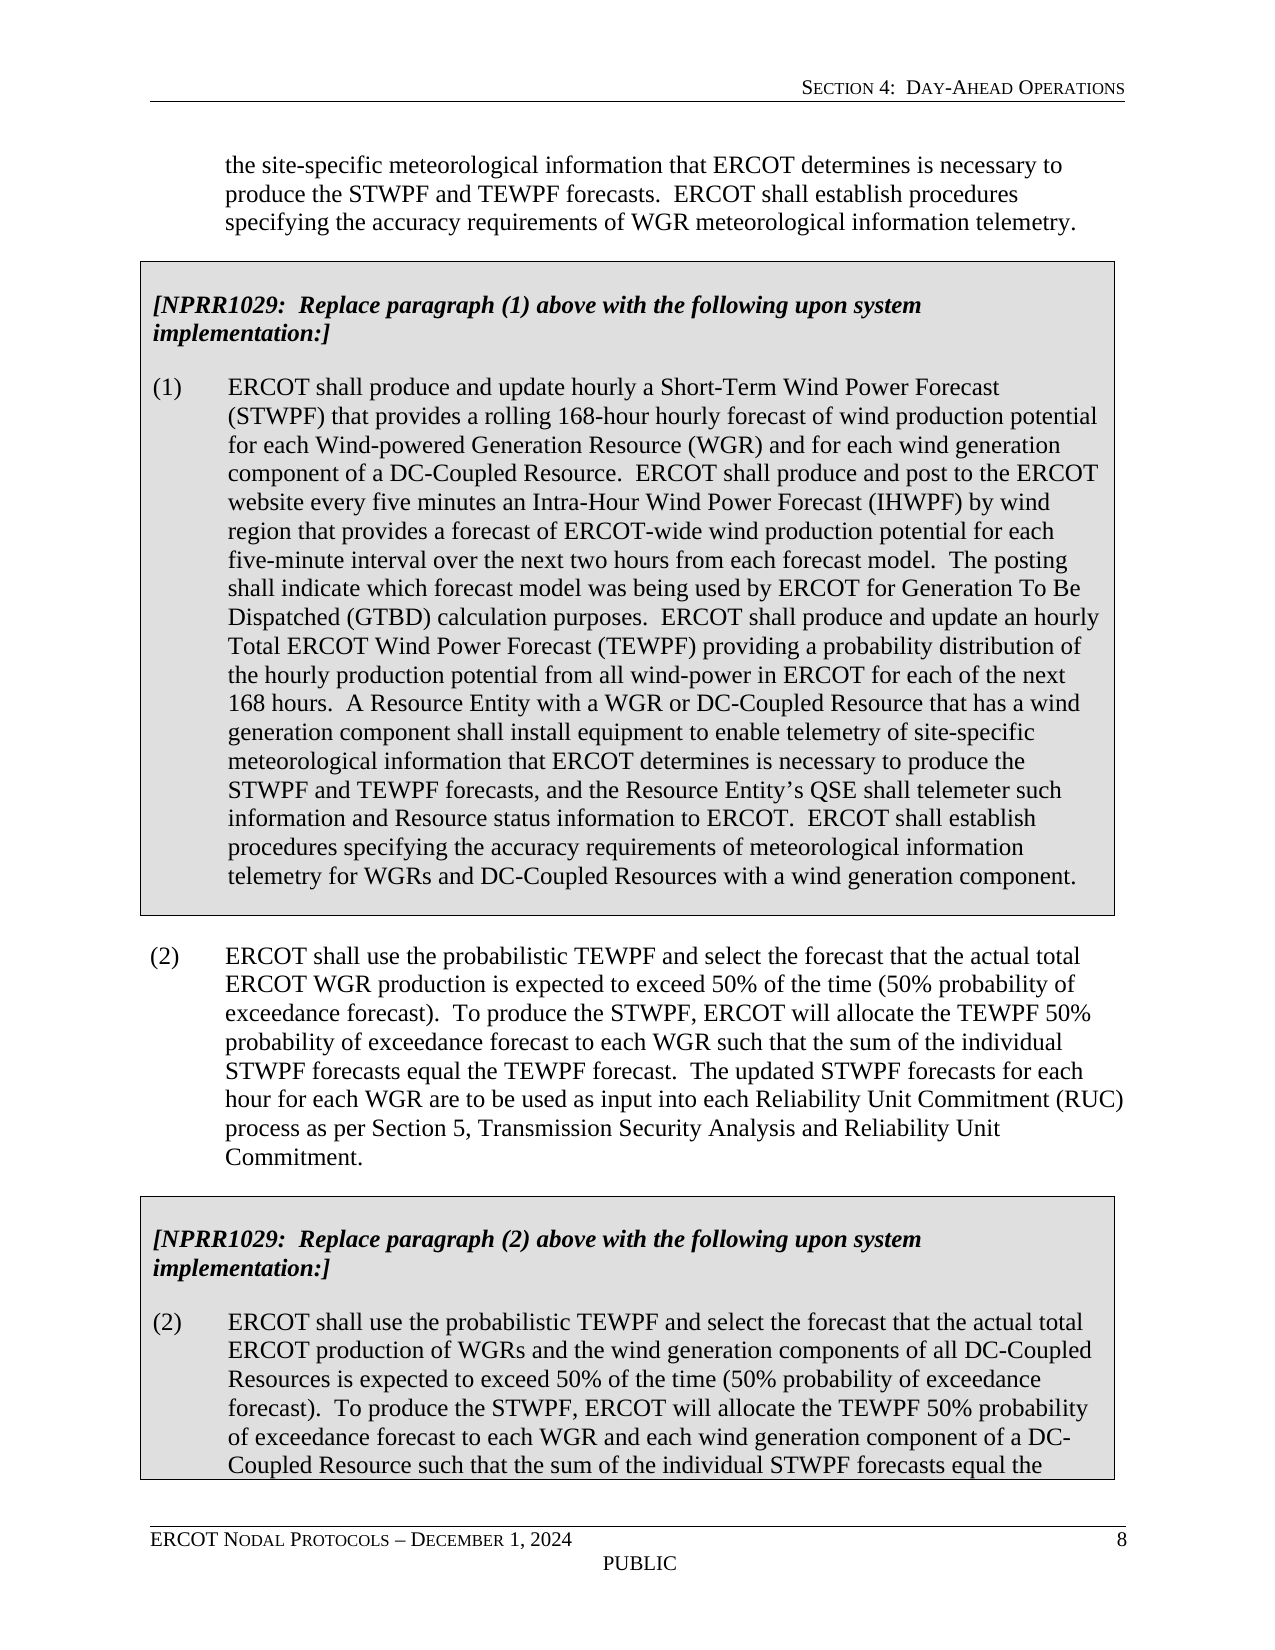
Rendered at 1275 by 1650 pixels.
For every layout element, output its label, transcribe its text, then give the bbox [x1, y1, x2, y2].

table_header [NPRR1029: Replace paragraph (1) above with the following upon system implementation:] (1) ERCOT shall produce and update hourly a Short-Term Wind Power Forecast (STWPF) that provides a rolling 168-hour hourly forecast of wind production potential for each Wind-powered Generation Resource (WGR) and for each wind generation component of a DC-Coupled Resource. ERCOT shall produce and post to the ERCOT website every five minutes an Intra-Hour Wind Power Forecast (IHWPF) by wind region that provides a forecast of ERCOT-wide wind production potential for each five-minute interval over the next two hours from each forecast model. The posting shall indicate which forecast model was being used by ERCOT for Generation To Be Dispatched (GTBD) calculation purposes. ERCOT shall produce and update an hourly Total ERCOT Wind Power Forecast (TEWPF) providing a probability distribution of the hourly production potential from all wind-power in ERCOT for each of the next 168 hours. A Resource Entity with a WGR or DC-Coupled Resource that has a wind generation component shall install equipment to enable telemetry of site-specific meteorological information that ERCOT determines is necessary to produce the STWPF and TEWPF forecasts, and the Resource Entity’s QSE shall telemeter such information and Resource status information to ERCOT. ERCOT shall establish procedures specifying the accuracy requirements of meteorological information telemetry for WGRs and DC-Coupled Resources with a wind generation component. [141, 262, 1114, 915]
text (2) ERCOT shall use the probabilistic TEWPF and select the forecast that the actual total ERCOT WGR production is expected to exceed 50% of the time (50% probability of exceedance forecast). To produce the STWPF, ERCOT will allocate the TEWPF 50% probability of exceedance forecast to each WGR such that the sum of the individual STWPF forecasts equal the TEWPF forecast. The updated STWPF forecasts for each hour for each WGR are to be used as input into each Reliability Unit Commitment (RUC) process as per Section 5, Transmission Security Analysis and Reliability Unit Commitment. [150, 941, 1125, 1171]
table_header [141, 1197, 1114, 1479]
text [150, 150, 1125, 236]
